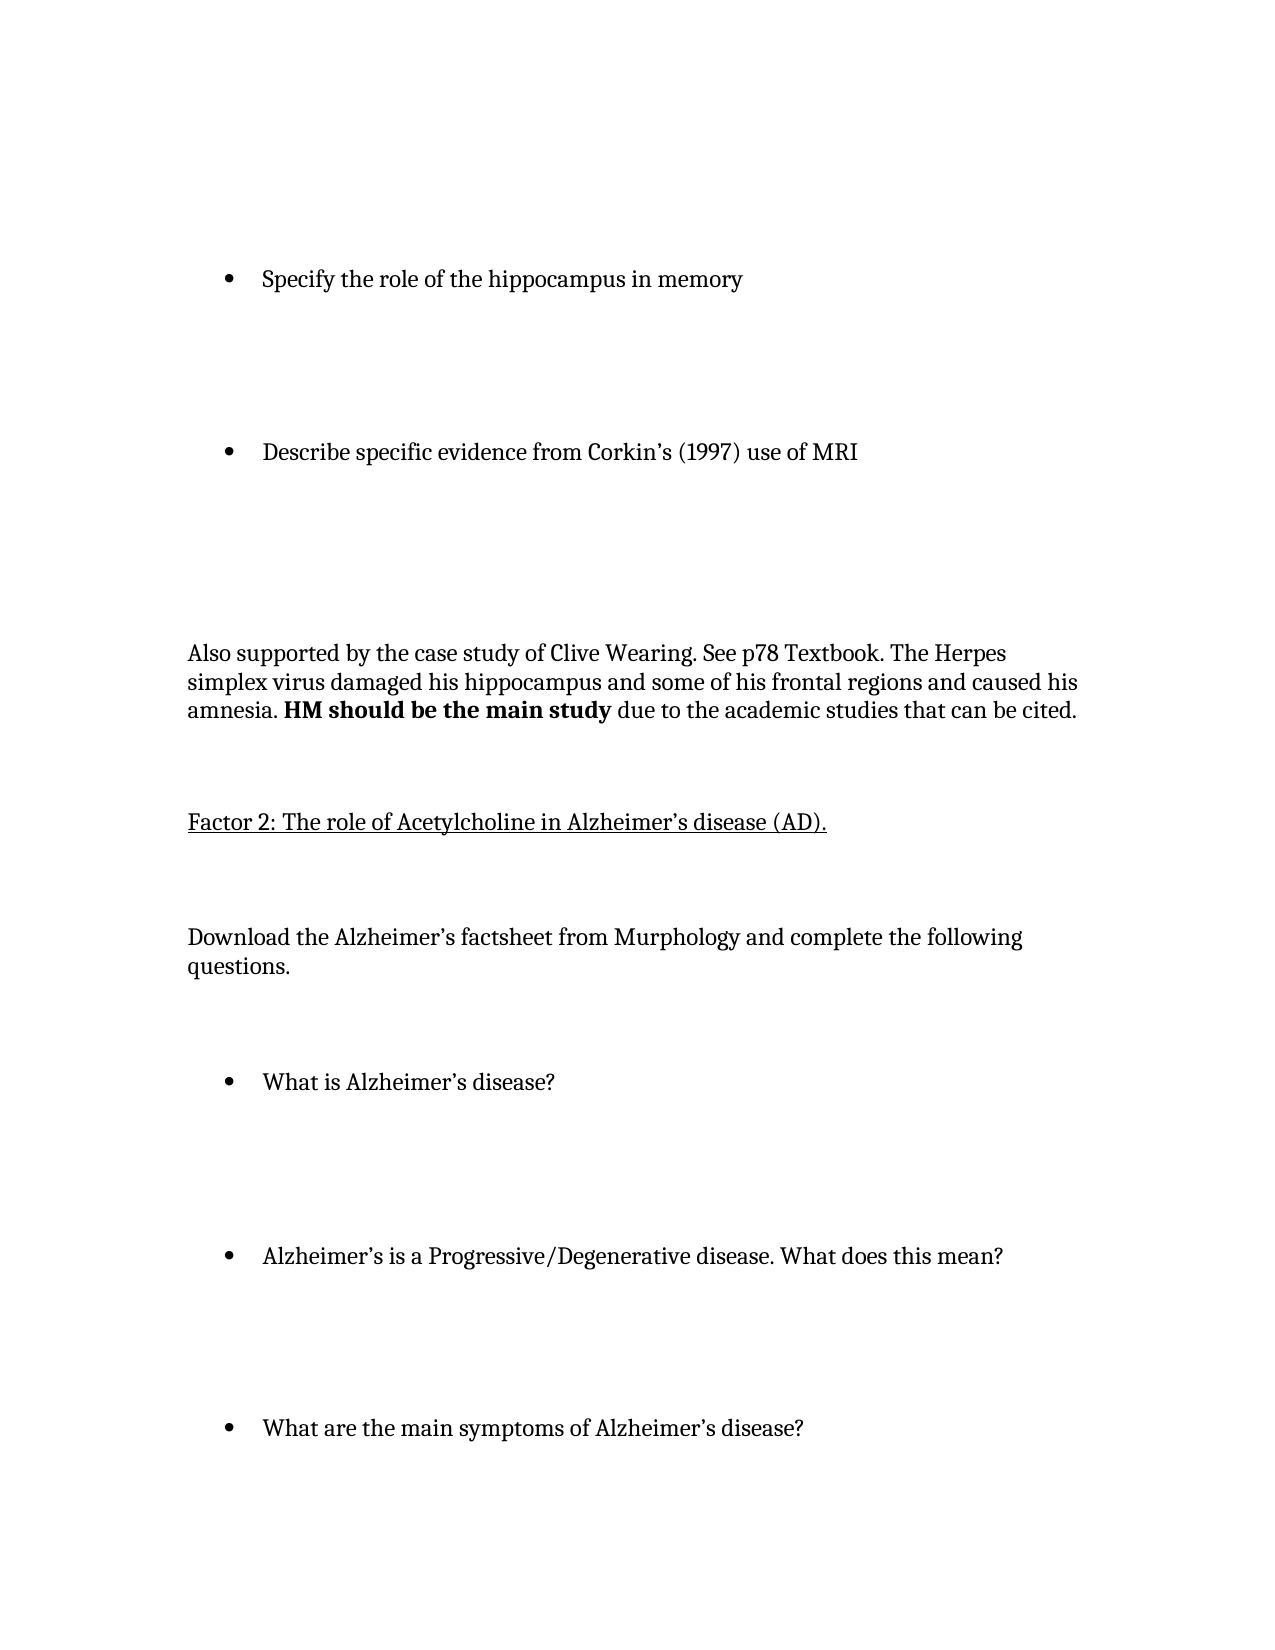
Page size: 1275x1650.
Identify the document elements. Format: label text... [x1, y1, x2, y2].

list Specify the role of the hippocampus in memory [225, 265, 1087, 294]
text Factor 2: The role of Acetylcholine in Alzheimer’s disease (AD). [187, 807, 1087, 836]
text Download the Alzheimer’s factsheet from Murphology and complete the following questions. [187, 923, 1087, 981]
list What are the main symptoms of Alzheimer’s disease? [225, 1414, 1087, 1443]
list Alzheimer’s is a Progressive/Degenerative disease. What does this mean? [225, 1242, 1087, 1270]
list What is Alzheimer’s disease? [225, 1068, 1087, 1097]
list Describe specific evidence from Corkin’s (1997) use of MRI [225, 437, 1087, 466]
text Also supported by the case study of Clive Wearing. See p78 Textbook. The Herpes simplex virus damaged his hippocampus and some of his frontal regions and caused his amnesia. HM should be the main study due to the academic studies that can be cited. [187, 639, 1087, 725]
